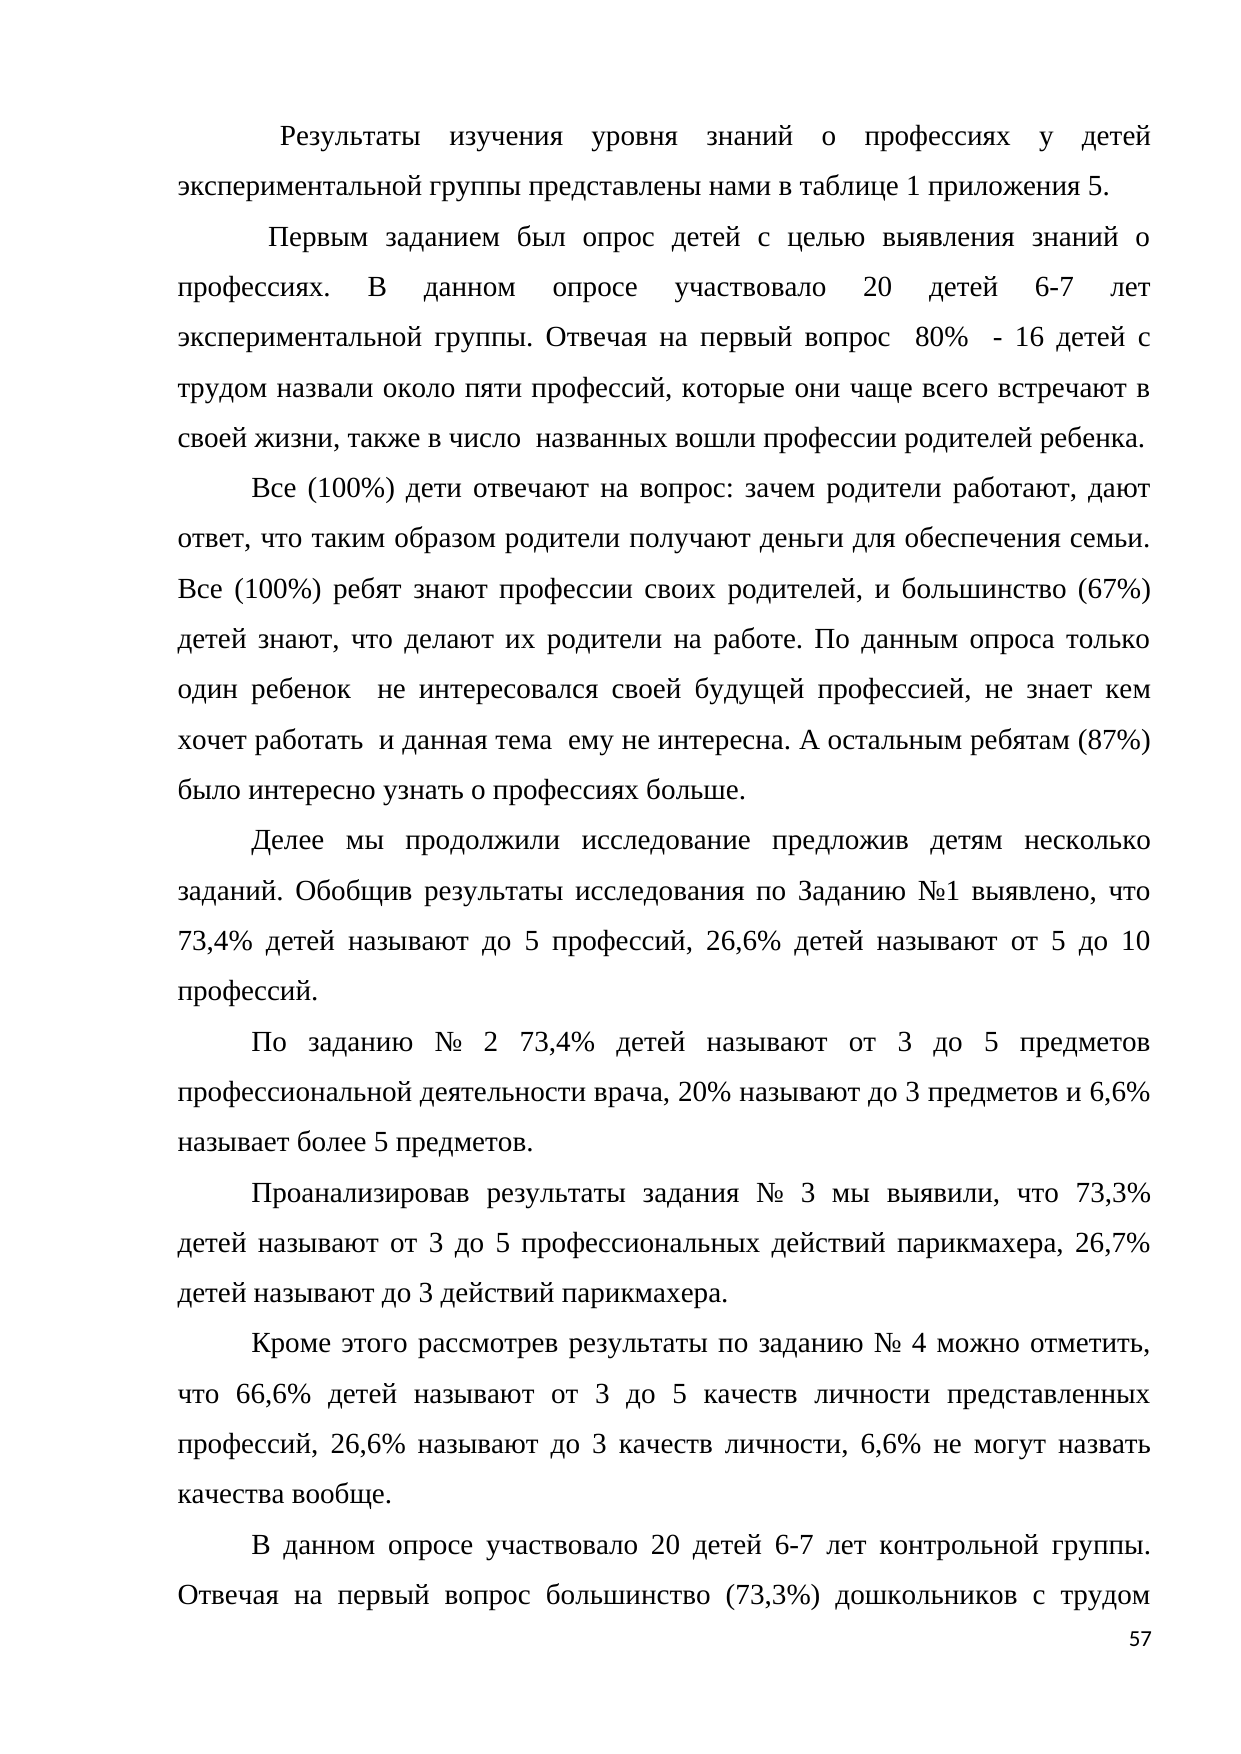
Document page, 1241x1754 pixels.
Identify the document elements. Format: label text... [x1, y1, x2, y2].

text Первым заданием был опрос детей с целью выявления знаний о профессиях. В данном опросе участвовало 20 детей 6-7 лет экспериментальной группы. Отвечая на первый вопрос 80% - 16 детей с трудом назвали около пяти профессий, которые они чаще всего встречают в своей жизни, также в число названных вошли профессии родителей ребенка. [177, 219, 1152, 453]
text По заданию № 2 73,4% детей называют от 3 до 5 предметов профессиональной деятельности врача, 20% называют до 3 предметов и 6,6% называет более 5 предметов. [177, 1024, 1152, 1158]
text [177, 1527, 1152, 1611]
text Проанализировав результаты задания № 3 мы выявили, что 73,3% детей называют от 3 до 5 профессиональных действий парикмахера, 26,7% детей называют до 3 действий парикмахера. [177, 1175, 1152, 1309]
text Делее мы продолжили исследование предложив детям несколько заданий. Обобщив результаты исследования по Заданию №1 выявлено, что 73,4% детей называют до 5 профессий, 26,6% детей называют от 5 до 10 профессий. [177, 822, 1152, 1007]
text Все (100%) дети отвечают на вопрос: зачем родители работают, дают ответ, что таким образом родители получают деньги для обеспечения семьи. Все (100%) ребят знают профессии своих родителей, и большинство (67%) детей знают, что делают их родители на работе. По данным опроса только один ребенок не интересовался своей будущей профессией, не знает кем хочет работать и данная тема ему не интересна. А остальным ребятам (87%) было интересно узнать о профессиях больше. [177, 470, 1152, 806]
text Результаты изучения уровня знаний о профессиях у детей экспериментальной группы представлены нами в таблице 1 приложения 5. [177, 118, 1152, 202]
text Кроме этого рассмотрев результаты по заданию № 4 можно отметить, что 66,6% детей называют от 3 до 5 качеств личности представленных профессий, 26,6% называют до 3 качеств личности, 6,6% не могут назвать качества вообще. [177, 1326, 1152, 1510]
